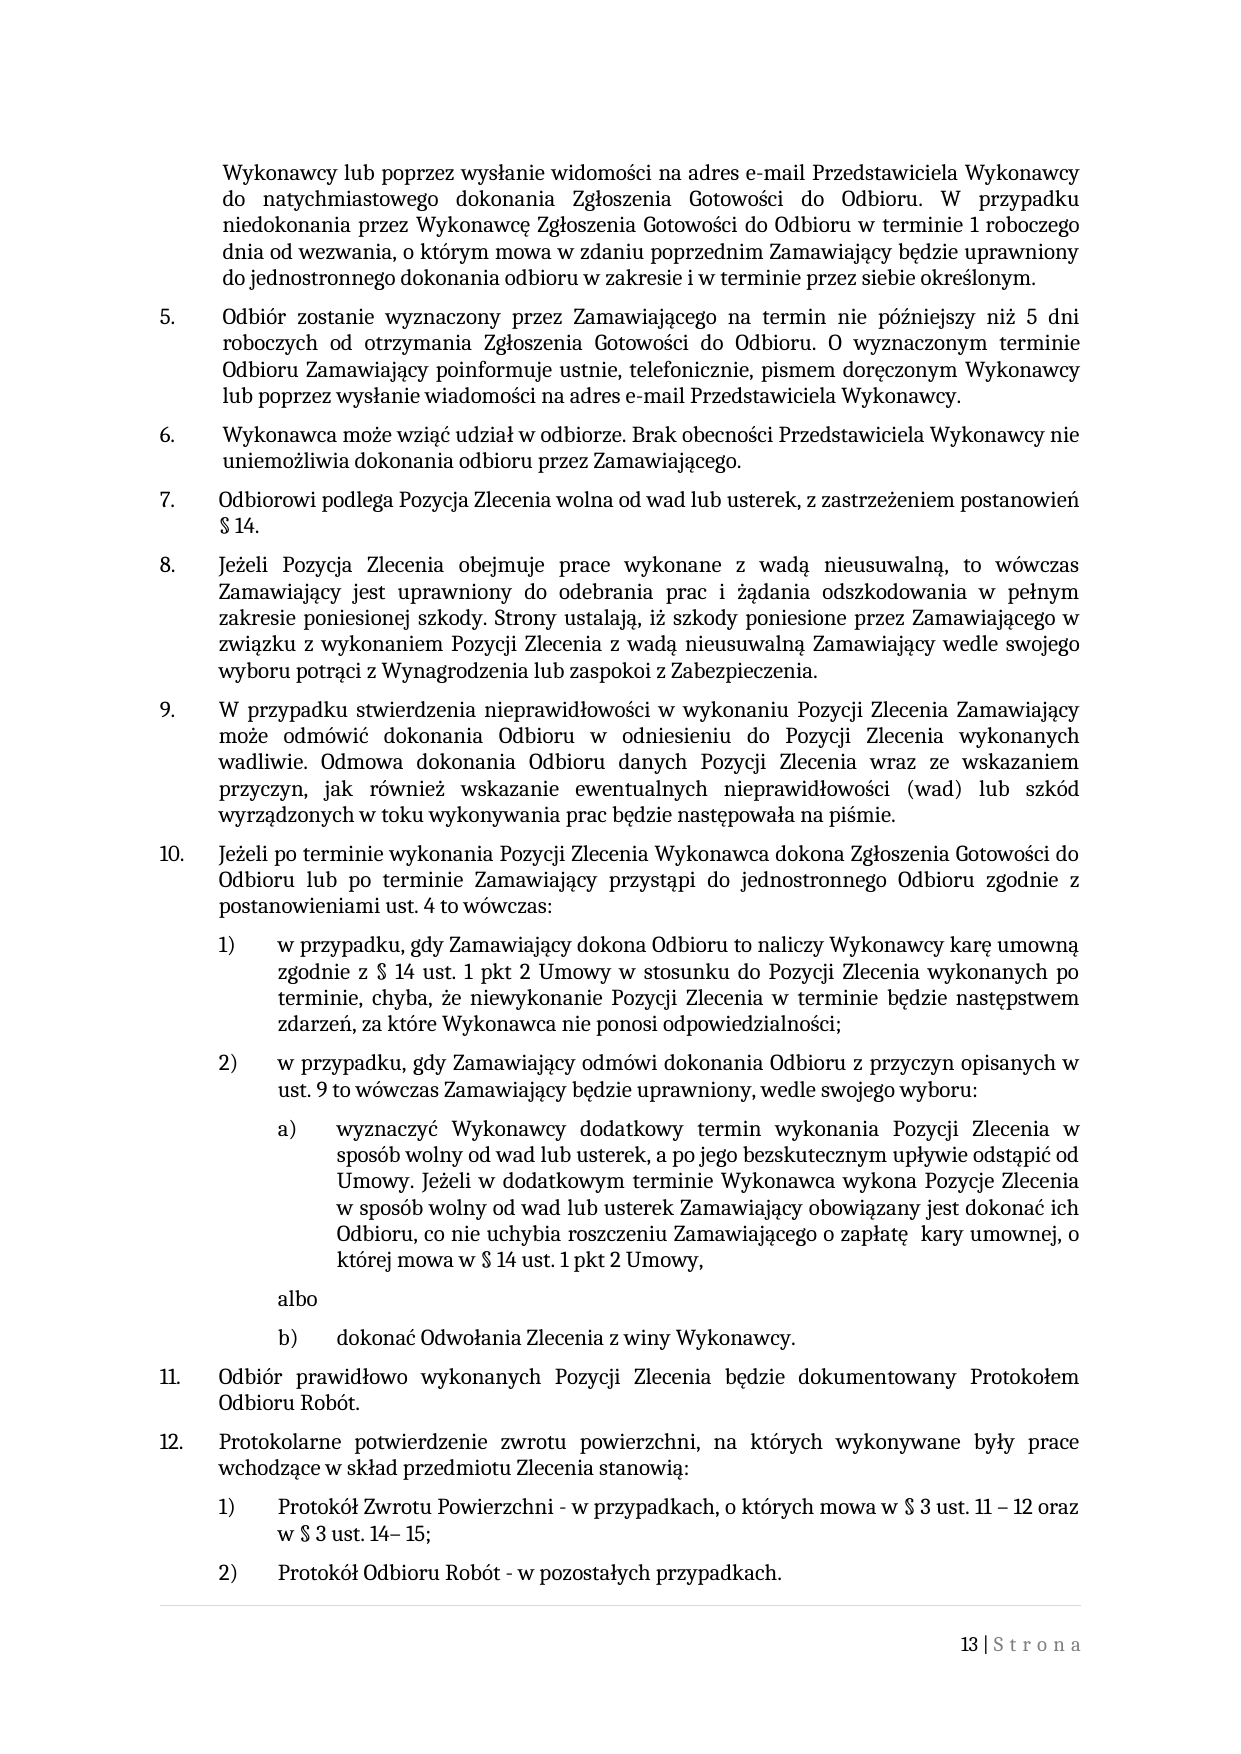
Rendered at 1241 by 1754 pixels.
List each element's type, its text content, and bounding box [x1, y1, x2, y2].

list Jeżeli po terminie wykonania Pozycji Zlecenia Wykonawca dokona Zgłoszenia Gotowości do Odbioru lub po terminie Zamawiający przystąpi do jednostronnego Odbioru zgodnie z postanowieniami ust. 4 to wówczas: [159, 841, 1081, 920]
list Odbiór prawidłowo wykonanych Pozycji Zlecenia będzie dokumentowany Protokołem Odbioru Robót. [159, 1364, 1081, 1416]
list Odbiór zostanie wyznaczony przez Zamawiającego na termin nie późniejszy niż 5 dni roboczych od otrzymania Zgłoszenia Gotowości do Odbioru. O wyznaczonym terminie Odbioru Zamawiający poinformuje ustnie, telefonicznie, pismem doręczonym Wykonawcy lub poprzez wysłanie wiadomości na adres e-mail Przedstawiciela Wykonawcy. [159, 304, 1081, 409]
text a) wyznaczyć Wykonawcy dodatkowy termin wykonania Pozycji Zlecenia w sposób wolny od wad lub usterek, a po jego bezskutecznym upływie odstąpić od Umowy. Jeżeli w dodatkowym terminie Wykonawca wykona Pozycje Zlecenia w sposób wolny od wad lub usterek Zamawiający obowiązany jest dokonać ich Odbioru, co nie uchybia roszczeniu Zamawiającego o zapłatę kary umownej, o której mowa w § 14 ust. 1 pkt 2 Umowy, [278, 1115, 1081, 1273]
list w przypadku, gdy Zamawiający dokona Odbioru to naliczy Wykonawcy karę umowną zgodnie z § 14 ust. 1 pkt 2 Umowy w stosunku do Pozycji Zlecenia wykonanych po terminie, chyba, że niewykonanie Pozycji Zlecenia w terminie będzie następstwem zdarzeń, za które Wykonawca nie ponosi odpowiedzialności; [218, 932, 1081, 1038]
list Odbiorowi podlega Pozycja Zlecenia wolna od wad lub usterek, z zastrzeżeniem postanowień § 14. [159, 487, 1081, 539]
text 1) Protokół Zwrotu Powierzchni - w przypadkach, o których mowa w § 3 ust. 11 – 12 oraz w § 3 ust. 14– 15; [218, 1494, 1081, 1547]
text albo [263, 1286, 1081, 1312]
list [159, 159, 1081, 291]
list Protokolarne potwierdzenie zwrotu powierzchni, na których wykonywane były prace wchodzące w skład przedmiotu Zlecenia stanowią: [159, 1429, 1081, 1482]
list dokonać Odwołania Zlecenia z winy Wykonawcy. [234, 1325, 1081, 1351]
list w przypadku, gdy Zamawiający odmówi dokonania Odbioru z przyczyn opisanych w ust. 9 to wówczas Zamawiający będzie uprawniony, wedle swojego wyboru: [218, 1050, 1081, 1103]
list W przypadku stwierdzenia nieprawidłowości w wykonaniu Pozycji Zlecenia Zamawiający może odmówić dokonania Odbioru w odniesieniu do Pozycji Zlecenia wykonanych wadliwie. Odmowa dokonania Odbioru danych Pozycji Zlecenia wraz ze wskazaniem przyczyn, jak również wskazanie ewentualnych nieprawidłowości (wad) lub szkód wyrządzonych w toku wykonywania prac będzie następowała na piśmie. [159, 696, 1081, 828]
text 2) Protokół Odbioru Robót - w pozostałych przypadkach. [218, 1559, 1081, 1586]
list Jeżeli Pozycja Zlecenia obejmuje prace wykonane z wadą nieusuwalną, to wówczas Zamawiający jest uprawniony do odebrania prac i żądania odszkodowania w pełnym zakresie poniesionej szkody. Strony ustalają, iż szkody poniesione przez Zamawiającego w związku z wykonaniem Pozycji Zlecenia z wadą nieusuwalną Zamawiający wedle swojego wyboru potrąci z Wynagrodzenia lub zaspokoi z Zabezpieczenia. [159, 552, 1081, 684]
list Wykonawca może wziąć udział w odbiorze. Brak obecności Przedstawiciela Wykonawcy nie uniemożliwia dokonania odbioru przez Zamawiającego. [159, 422, 1081, 474]
